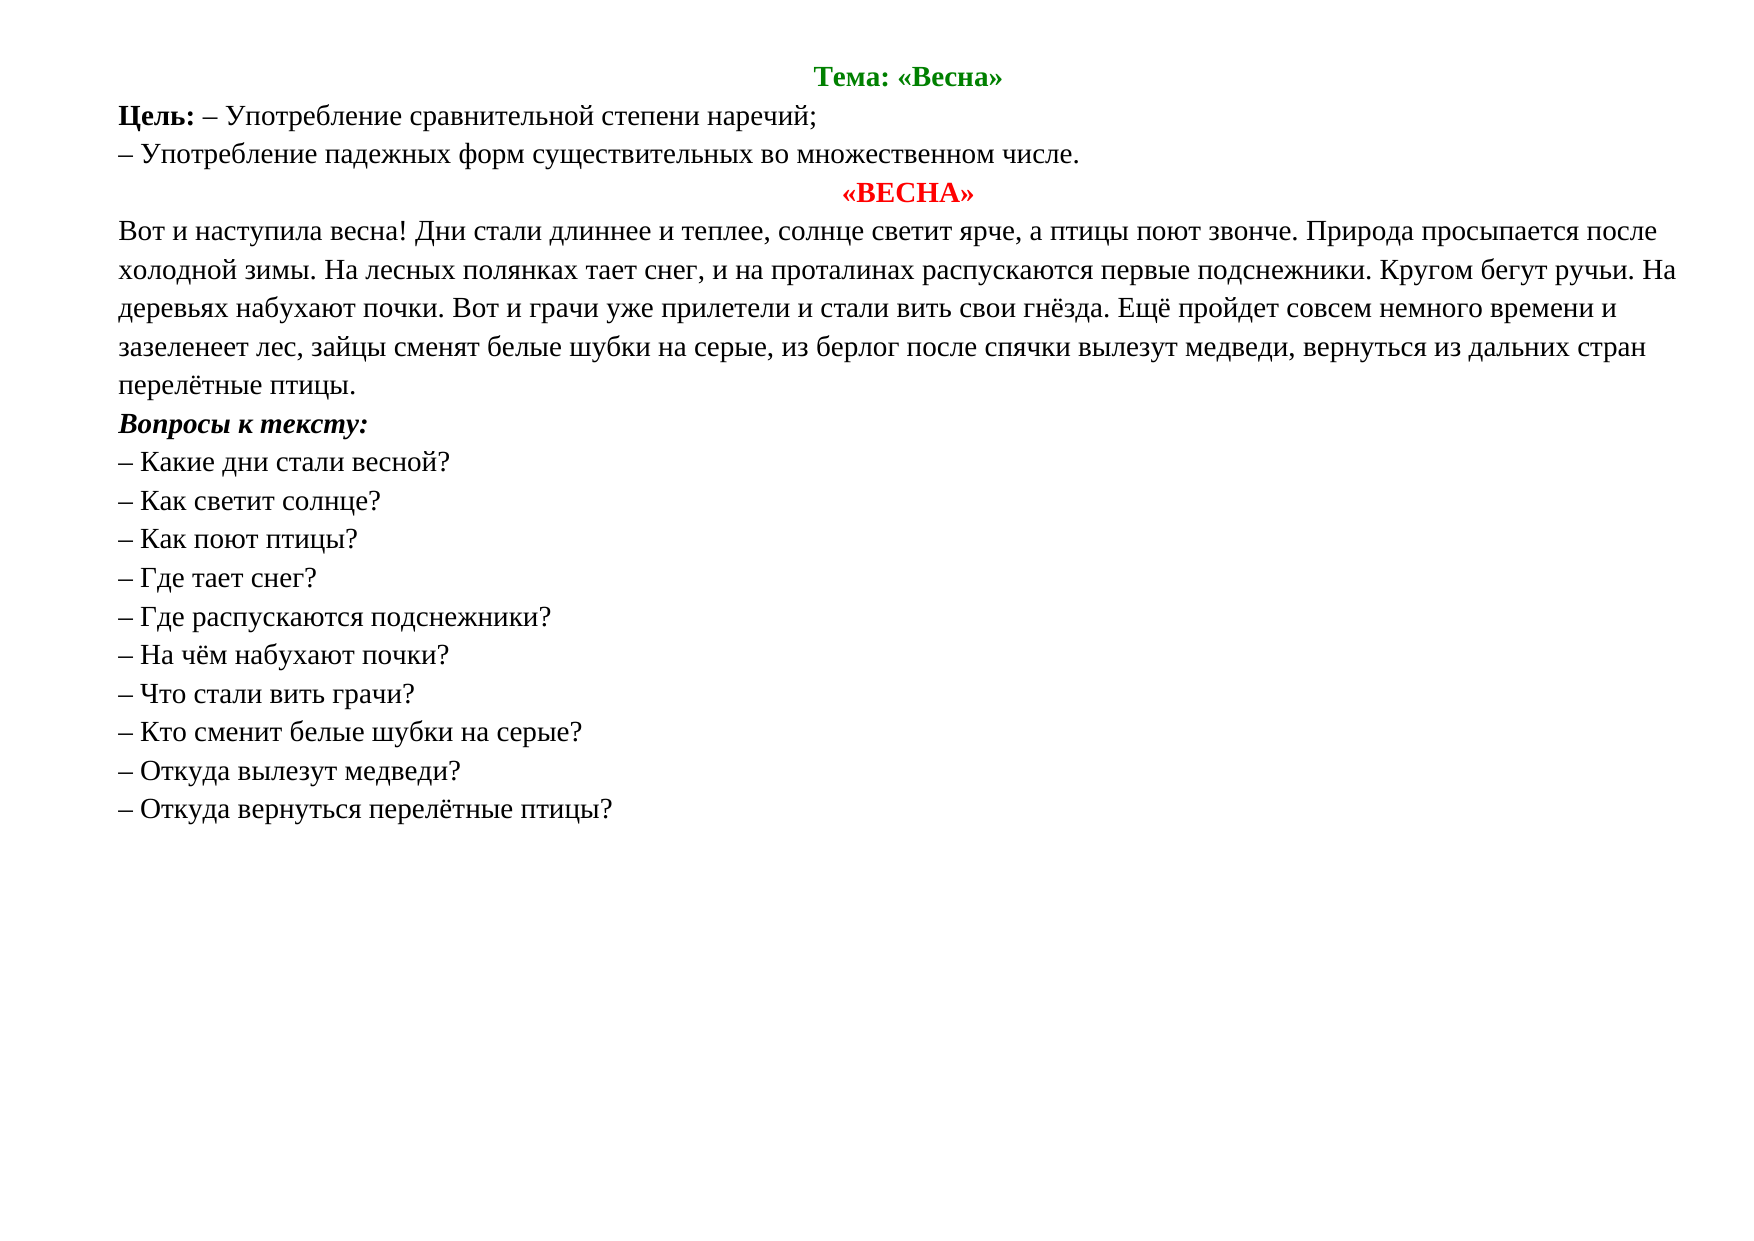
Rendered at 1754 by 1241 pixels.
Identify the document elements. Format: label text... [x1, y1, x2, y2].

text – Как поют птицы? [118, 522, 1698, 555]
text – Кто сменит белые шубки на серые? [118, 714, 1698, 748]
text – Как светит солнце? [118, 483, 1698, 517]
text – Какие дни стали весной? [118, 444, 1698, 478]
text – Где распускаются подснежники? [118, 599, 1698, 632]
text Тема: «Весна» [118, 59, 1698, 93]
text – Откуда вернуться перелётные птицы? [118, 791, 1698, 825]
text – На чём набухают почки? [118, 637, 1698, 671]
text – Что стали вить грачи? [118, 676, 1698, 709]
text Вопросы к тексту: [118, 406, 1698, 439]
text – Где тает снег? [118, 560, 1698, 594]
text – Употребление падежных форм существительных во множественном числе. [118, 136, 1698, 170]
text Цель: – Употребление сравнительной степени наречий; [118, 98, 1698, 131]
text Вот и наступила весна! Дни стали длиннее и теплее, солнце светит ярче, а птицы поют звонче. Природа просыпается после холодной зимы. На лесных полянках тает снег, и на проталинах распускаются первые подснежники. Кругом бегут ручьи. На деревьях набухают почки. Вот и грачи уже прилетели и стали вить свои гнёзда. Ещё пройдет совсем немного времени и зазеленеет лес, зайцы сменят белые шубки на серые, из берлог после спячки вылезут медведи, вернуться из дальних стран перелётные птицы. [118, 213, 1698, 401]
text – Откуда вылезут медведи? [118, 753, 1698, 786]
text «ВЕСНА» [118, 175, 1698, 208]
